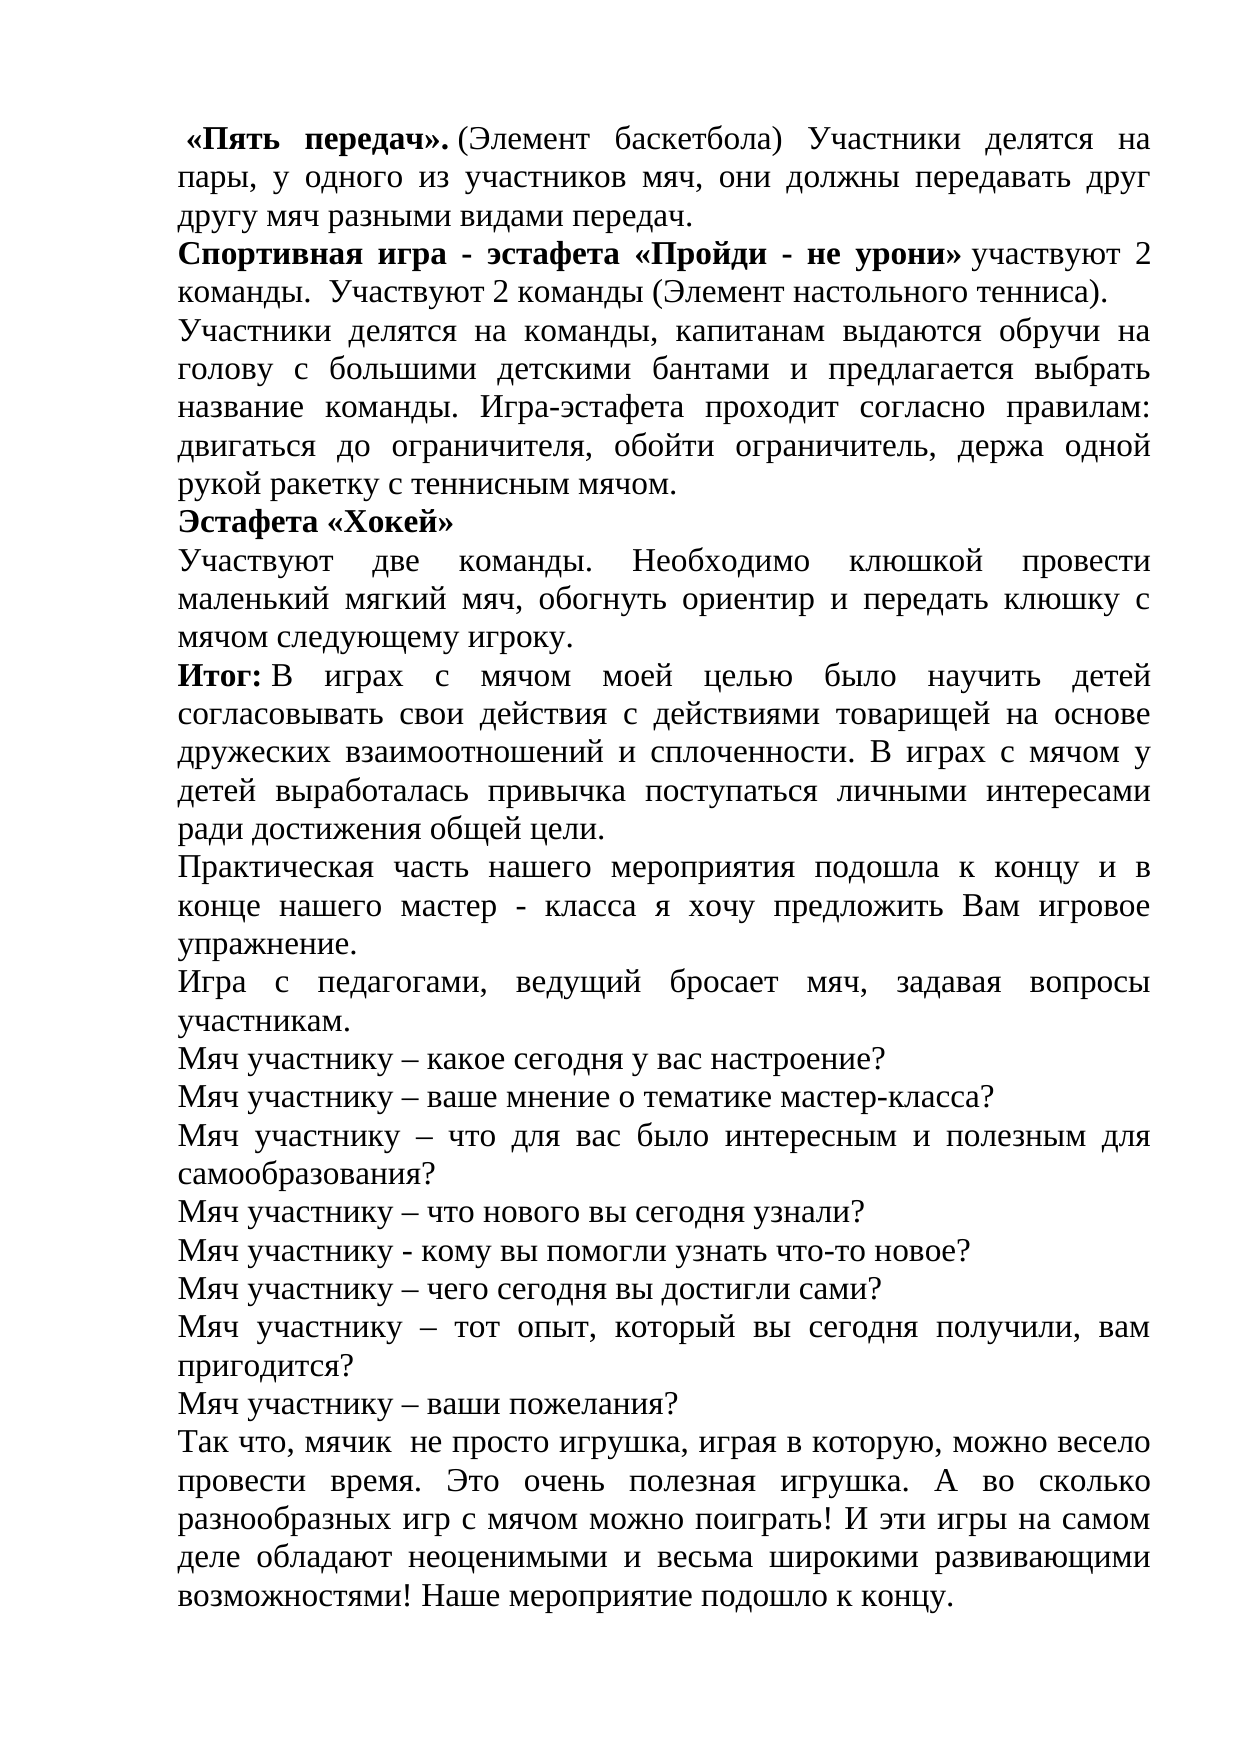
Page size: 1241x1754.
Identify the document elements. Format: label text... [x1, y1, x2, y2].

text Так что, мячик не просто игрушка, играя в которую, можно весело провести время. Это очень полезная игрушка. А во сколько разнообразных игр с мячом можно поиграть! И эти игры на самом деле обладают неоценимыми и весьма широкими развивающими возможностями! Наше мероприятие подошло к концу. [177, 1421, 1152, 1613]
text Эстафета «Хокей» [177, 501, 1152, 540]
text Практическая часть нашего мероприятия подошла к концу и в конце нашего мастер - класса я хочу предложить Вам игровое упражнение. [177, 846, 1152, 961]
text Спортивная игра - эстафета «Пройди - не урони» участвуют 2 команды. Участвуют 2 команды (Элемент настольного тенниса). [177, 233, 1152, 310]
text Участники делятся на команды, капитанам выдаются обручи на голову с большими детскими бантами и предлагается выбрать название команды. Игра-эстафета проходит согласно правилам: двигаться до ограничителя, обойти ограничитель, держа одной рукой ракетку с теннисным мячом. [177, 310, 1152, 501]
text Мяч участнику – тот опыт, который вы сегодня получили, вам пригодится? [177, 1306, 1152, 1383]
text Мяч участнику – ваше мнение о тематике мастер-класса? [177, 1076, 1152, 1115]
text Мяч участнику - кому вы помогли узнать что-то новое? [177, 1230, 1152, 1268]
text Мяч участнику – что для вас было интересным и полезным для самообразования? [177, 1115, 1152, 1191]
text Мяч участнику – что нового вы сегодня узнали? [177, 1191, 1152, 1230]
text Участвуют две команды. Необходимо клюшкой провести маленький мягкий мяч, обогнуть ориентир и передать клюшку с мячом следующему игроку. [177, 540, 1152, 655]
text Мяч участнику – ваши пожелания? [177, 1383, 1152, 1421]
text Итог: В играх с мячом моей целью было научить детей согласовывать свои действия с действиями товарищей на основе дружеских взаимоотношений и сплоченности. В играх с мячом у детей выработалась привычка поступаться личными интересами ради достижения общей цели. [177, 655, 1152, 846]
text Игра с педагогами, ведущий бросает мяч, задавая вопросы участникам. [177, 961, 1152, 1038]
text Мяч участнику – какое сегодня у вас настроение? [177, 1038, 1152, 1076]
text Мяч участнику – чего сегодня вы достигли сами? [177, 1268, 1152, 1306]
text «Пять передач». (Элемент баскетбола) Участники делятся на пары, у одного из участников мяч, они должны передавать друг другу мяч разными видами передач. [177, 118, 1152, 233]
